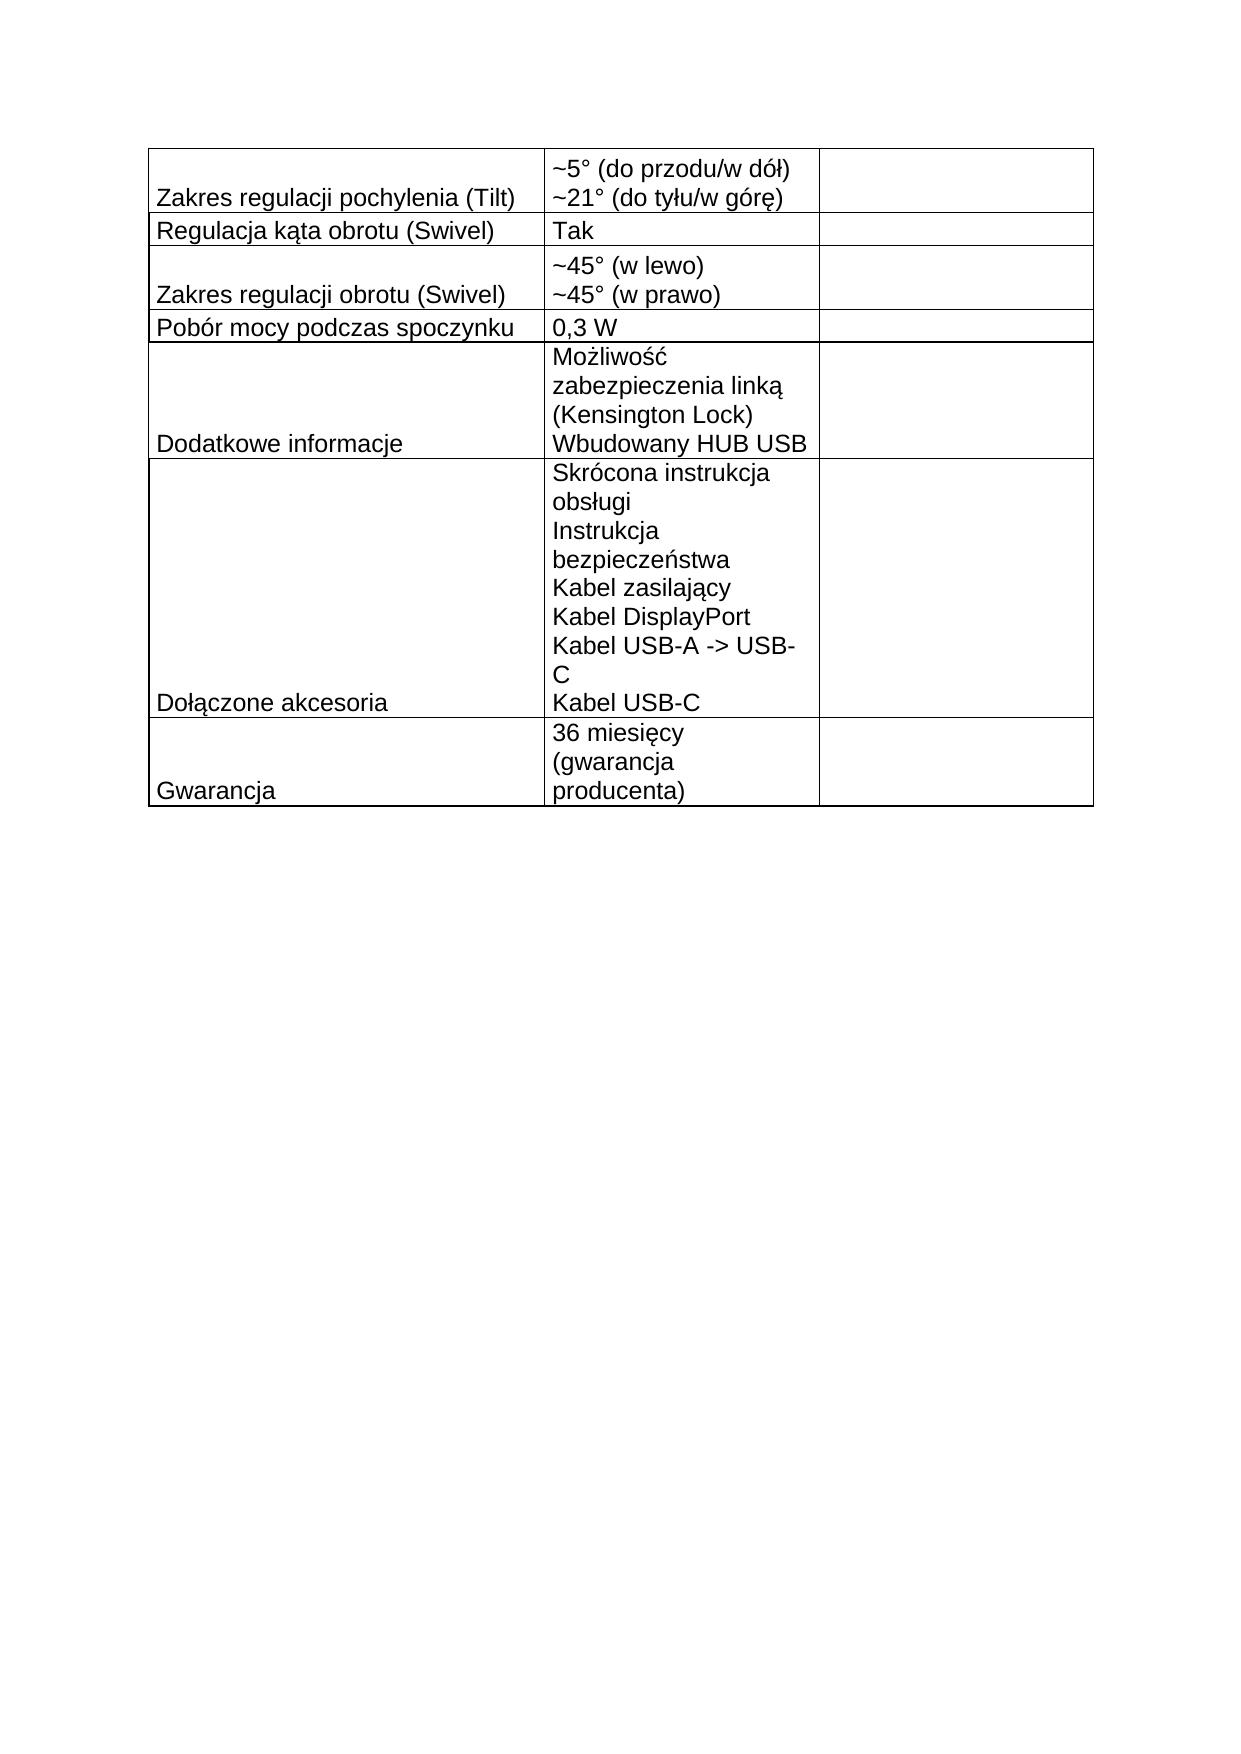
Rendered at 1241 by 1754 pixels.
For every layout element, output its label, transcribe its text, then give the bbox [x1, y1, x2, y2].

table_cell [820, 343, 1093, 457]
table_cell [820, 213, 1093, 244]
table_cell [820, 459, 1093, 717]
table_cell Gwarancja [150, 718, 544, 804]
table_cell Zakres regulacji pochylenia (Tilt) [149, 149, 544, 212]
table_cell [820, 310, 1093, 341]
table_cell Tak [545, 213, 819, 244]
table_cell Dołączone akcesoria [150, 459, 544, 717]
table_cell Pobór mocy podczas spoczynku [150, 310, 544, 341]
table_cell [820, 149, 1093, 212]
table_cell Zakres regulacji obrotu (Swivel) [150, 246, 544, 308]
table_cell 36 miesięcy (gwarancja producenta) [545, 718, 819, 804]
table_cell Skrócona instrukcja obsługi Instrukcja bezpieczeństwa Kabel zasilający Kabel DisplayPort Kabel USB-A -> USB-C Kabel USB-C [545, 459, 819, 717]
table_cell [820, 246, 1093, 308]
table_cell ~45° (w lewo) ~45° (w prawo) [545, 246, 819, 308]
table_cell Dodatkowe informacje [149, 343, 544, 457]
table_cell Możliwość zabezpieczenia linką (Kensington Lock) Wbudowany HUB USB [545, 343, 819, 457]
table_cell [820, 718, 1093, 804]
table_cell ~5° (do przodu/w dół) ~21° (do tyłu/w górę) [545, 149, 819, 212]
table_cell 0,3 W [545, 310, 819, 341]
table_cell Regulacja kąta obrotu (Swivel) [150, 213, 544, 244]
